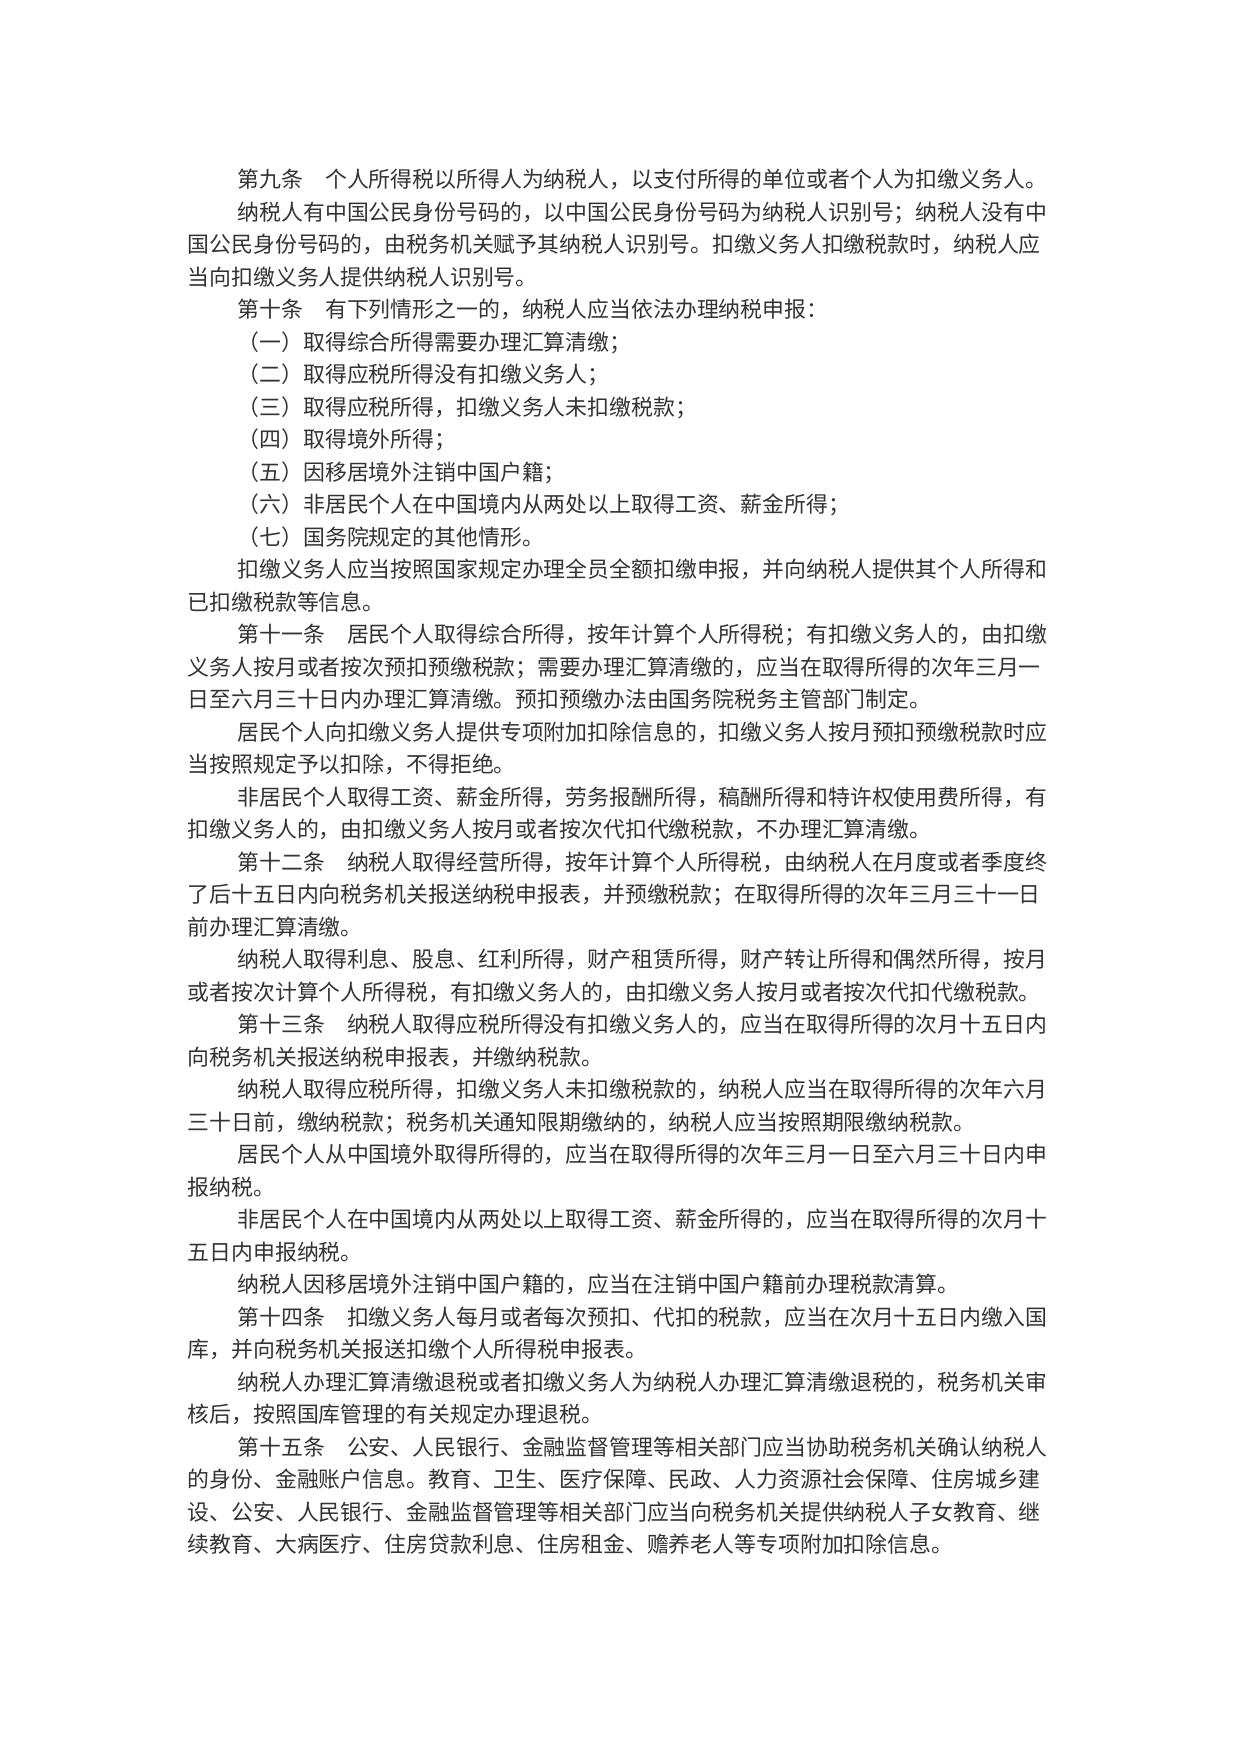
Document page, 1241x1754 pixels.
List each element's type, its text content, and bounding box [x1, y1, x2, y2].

text （二）取得应税所得没有扣缴义务人； [187, 357, 1053, 389]
text 第十条 有下列情形之一的，纳税人应当依法办理纳税申报： [187, 292, 1053, 324]
text 非居民个人在中国境内从两处以上取得工资、薪金所得的，应当在取得所得的次月十五日内申报纳税。 [187, 1202, 1053, 1267]
text 纳税人因移居境外注销中国户籍的，应当在注销中国户籍前办理税款清算。 [187, 1267, 1053, 1299]
text （一）取得综合所得需要办理汇算清缴； [187, 324, 1053, 357]
text 非居民个人取得工资、薪金所得，劳务报酬所得，稿酬所得和特许权使用费所得，有扣缴义务人的，由扣缴义务人按月或者按次代扣代缴税款，不办理汇算清缴。 [187, 779, 1053, 844]
text （四）取得境外所得； [187, 422, 1053, 454]
text 第九条 个人所得税以所得人为纳税人，以支付所得的单位或者个人为扣缴义务人。 [187, 162, 1053, 194]
text 第十一条 居民个人取得综合所得，按年计算个人所得税；有扣缴义务人的，由扣缴义务人按月或者按次预扣预缴税款；需要办理汇算清缴的，应当在取得所得的次年三月一日至六月三十日内办理汇算清缴。预扣预缴办法由国务院税务主管部门制定。 [187, 617, 1053, 714]
text （七）国务院规定的其他情形。 [187, 519, 1053, 552]
text （五）因移居境外注销中国户籍； [187, 454, 1053, 487]
text 第十二条 纳税人取得经营所得，按年计算个人所得税，由纳税人在月度或者季度终了后十五日内向税务机关报送纳税申报表，并预缴税款；在取得所得的次年三月三十一日前办理汇算清缴。 [187, 844, 1053, 942]
text （三）取得应税所得，扣缴义务人未扣缴税款； [187, 389, 1053, 422]
text 第十三条 纳税人取得应税所得没有扣缴义务人的，应当在取得所得的次月十五日内向税务机关报送纳税申报表，并缴纳税款。 [187, 1007, 1053, 1072]
text 纳税人有中国公民身份号码的，以中国公民身份号码为纳税人识别号；纳税人没有中国公民身份号码的，由税务机关赋予其纳税人识别号。扣缴义务人扣缴税款时，纳税人应当向扣缴义务人提供纳税人识别号。 [187, 194, 1053, 292]
text 第十五条 公安、人民银行、金融监督管理等相关部门应当协助税务机关确认纳税人的身份、金融账户信息。教育、卫生、医疗保障、民政、人力资源社会保障、住房城乡建设、公安、人民银行、金融监督管理等相关部门应当向税务机关提供纳税人子女教育、继续教育、大病医疗、住房贷款利息、住房租金、赡养老人等专项附加扣除信息。 [187, 1429, 1053, 1559]
text 扣缴义务人应当按照国家规定办理全员全额扣缴申报，并向纳税人提供其个人所得和已扣缴税款等信息。 [187, 552, 1053, 617]
text 居民个人从中国境外取得所得的，应当在取得所得的次年三月一日至六月三十日内申报纳税。 [187, 1137, 1053, 1202]
text 纳税人取得利息、股息、红利所得，财产租赁所得，财产转让所得和偶然所得，按月或者按次计算个人所得税，有扣缴义务人的，由扣缴义务人按月或者按次代扣代缴税款。 [187, 942, 1053, 1007]
text 居民个人向扣缴义务人提供专项附加扣除信息的，扣缴义务人按月预扣预缴税款时应当按照规定予以扣除，不得拒绝。 [187, 714, 1053, 779]
text 纳税人取得应税所得，扣缴义务人未扣缴税款的，纳税人应当在取得所得的次年六月三十日前，缴纳税款；税务机关通知限期缴纳的，纳税人应当按照期限缴纳税款。 [187, 1072, 1053, 1137]
text 第十四条 扣缴义务人每月或者每次预扣、代扣的税款，应当在次月十五日内缴入国库，并向税务机关报送扣缴个人所得税申报表。 [187, 1299, 1053, 1364]
text （六）非居民个人在中国境内从两处以上取得工资、薪金所得； [187, 487, 1053, 519]
text 纳税人办理汇算清缴退税或者扣缴义务人为纳税人办理汇算清缴退税的，税务机关审核后，按照国库管理的有关规定办理退税。 [187, 1364, 1053, 1429]
